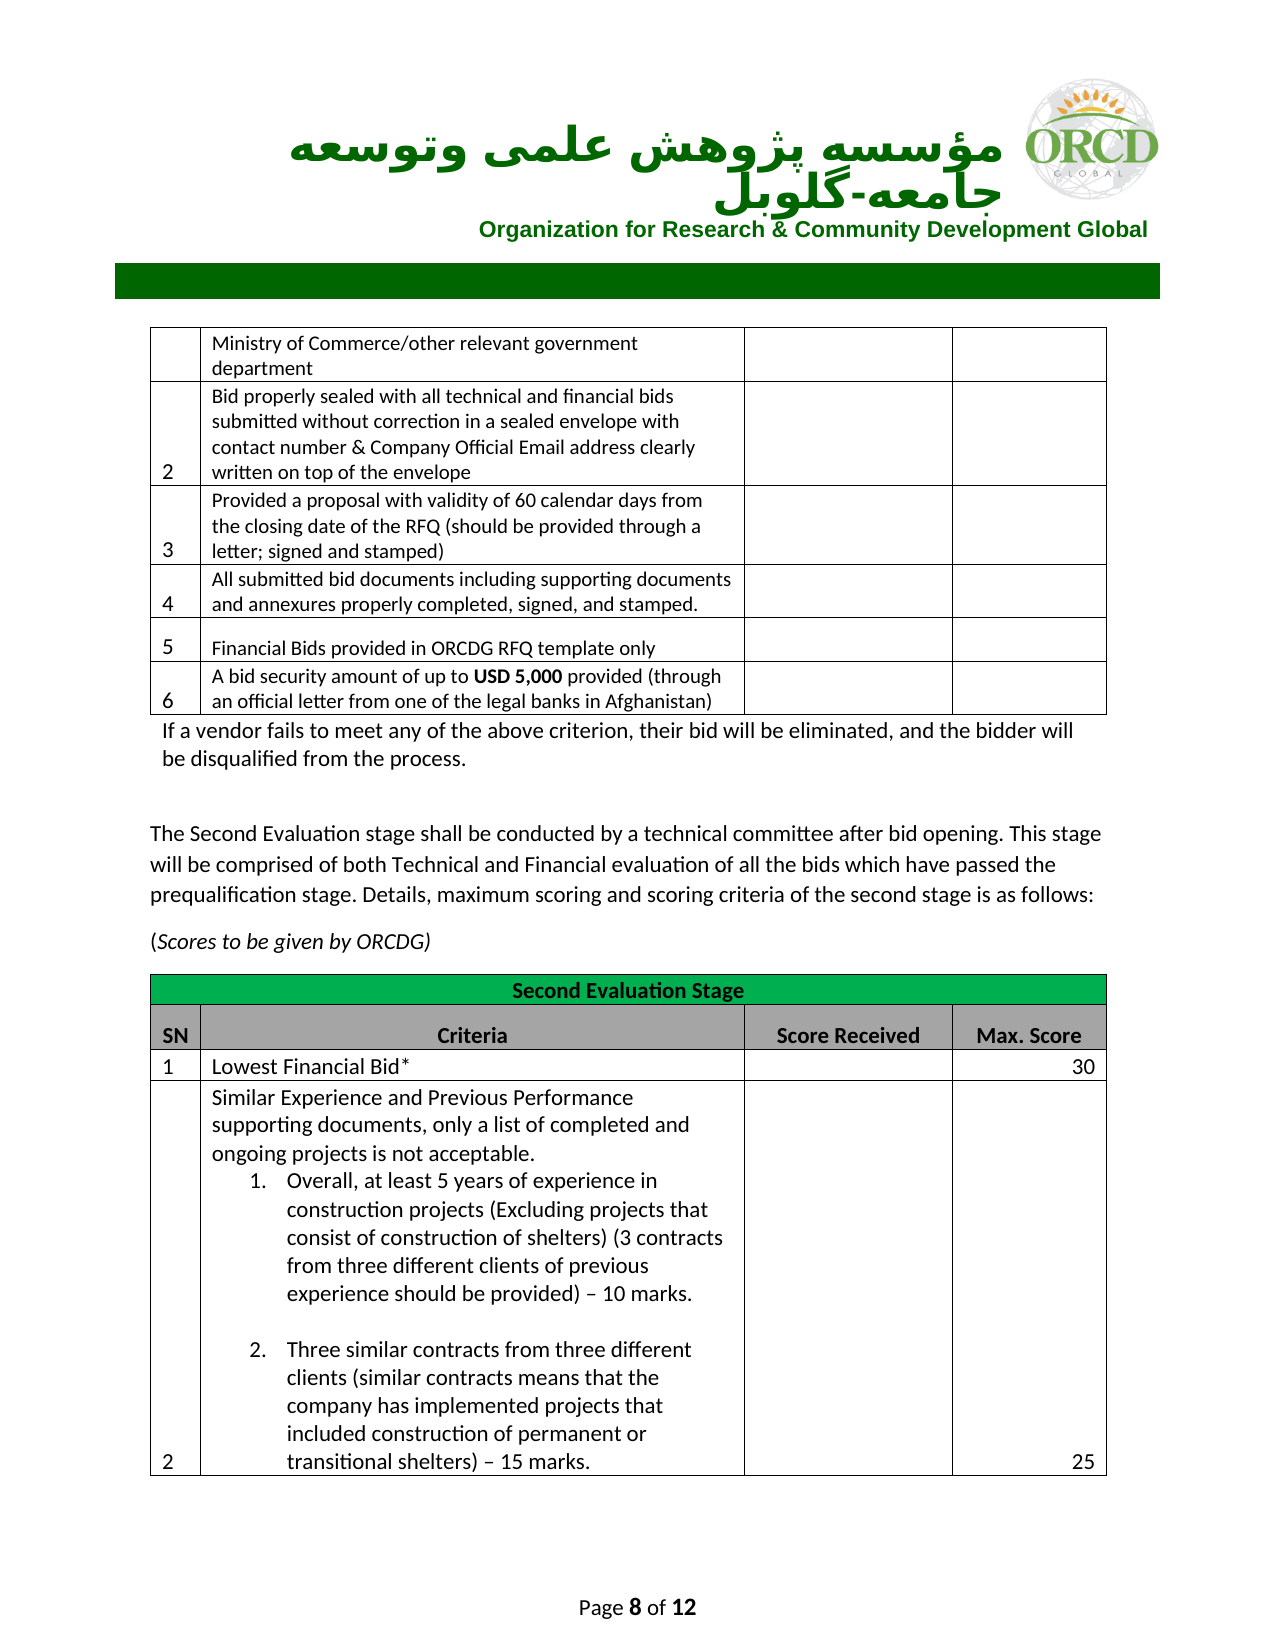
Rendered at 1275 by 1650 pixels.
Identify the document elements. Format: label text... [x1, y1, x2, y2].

table_cell Provided a proposal with validity of 60 calendar days from the closing date of the RFQ (should be provided through a letter; signed and stamped) [201, 486, 744, 564]
table_cell Financial Bids provided in ORCDG RFQ template only [201, 618, 744, 661]
table_cell Bid properly sealed with all technical and financial bids submitted without correction in a sealed envelope with contact number & Company Official Email address clearly written on top of the envelope [201, 382, 744, 485]
table_cell Max. Score [953, 1005, 1106, 1049]
table_cell [745, 328, 952, 381]
table_cell If a vendor fails to meet any of the above criterion, their bid will be eliminated, and the bidder will be disqualified from the process. [151, 715, 1106, 773]
table_cell Similar Experience and Previous Performance supporting documents, only a list of completed and ongoing projects is not acceptable. Overall, at least 5 years of experience in construction projects (Excluding projects that consist of construction of shelters) (3 contracts from three different clients of previous experience should be provided) – 10 marks. Three similar contracts from three different clients (similar contracts means that the company has implemented projects that included construction of permanent or transitional shelters) – 15 marks. [201, 1081, 744, 1475]
table_cell A bid security amount of up to USD 5,000 provided (through an official letter from one of the legal banks in Afghanistan) [201, 662, 744, 714]
table_cell 1 [151, 328, 200, 381]
table_cell [953, 382, 1106, 485]
table_header Second Evaluation Stage [151, 975, 1106, 1004]
table_cell Submission of a valid business license, registered with the Ministry of Commerce/other relevant government department [201, 328, 744, 381]
table_cell 4 [151, 565, 200, 617]
table_cell 30 [953, 1050, 1106, 1080]
table_cell 25 [953, 1081, 1106, 1475]
table_cell [745, 486, 952, 564]
table_cell 6 [151, 662, 200, 714]
table_cell SN [151, 1005, 200, 1049]
table_cell [745, 1050, 952, 1080]
text The Second Evaluation stage shall be conducted by a technical committee after bid opening. This stage will be comprised of both Technical and Financial evaluation of all the bids which have passed the prequalification stage. Details, maximum scoring and scoring criteria of the second stage is as follows: [150, 819, 1125, 908]
picture [1023, 75, 1160, 202]
table_cell [745, 565, 952, 617]
table_cell [953, 328, 1106, 381]
table_cell [953, 486, 1106, 564]
table_cell 1 [151, 1050, 200, 1080]
table_cell 5 [151, 618, 200, 661]
table_cell [953, 662, 1106, 714]
table_cell Lowest Financial Bid* [201, 1050, 744, 1080]
table_cell [953, 618, 1106, 661]
table_cell All submitted bid documents including supporting documents and annexures properly completed, signed, and stamped. [201, 565, 744, 617]
table_cell [745, 1081, 952, 1475]
table_cell [953, 565, 1106, 617]
table_cell [745, 618, 952, 661]
table_cell 2 [151, 1081, 200, 1475]
text (Scores to be given by ORCDG) [150, 927, 1125, 955]
table_cell 3 [151, 486, 200, 564]
table_cell Score Received [745, 1005, 952, 1049]
table_cell [745, 662, 952, 714]
table_cell Criteria [201, 1005, 744, 1049]
table_cell 2 [151, 382, 200, 485]
table_cell [745, 382, 952, 485]
